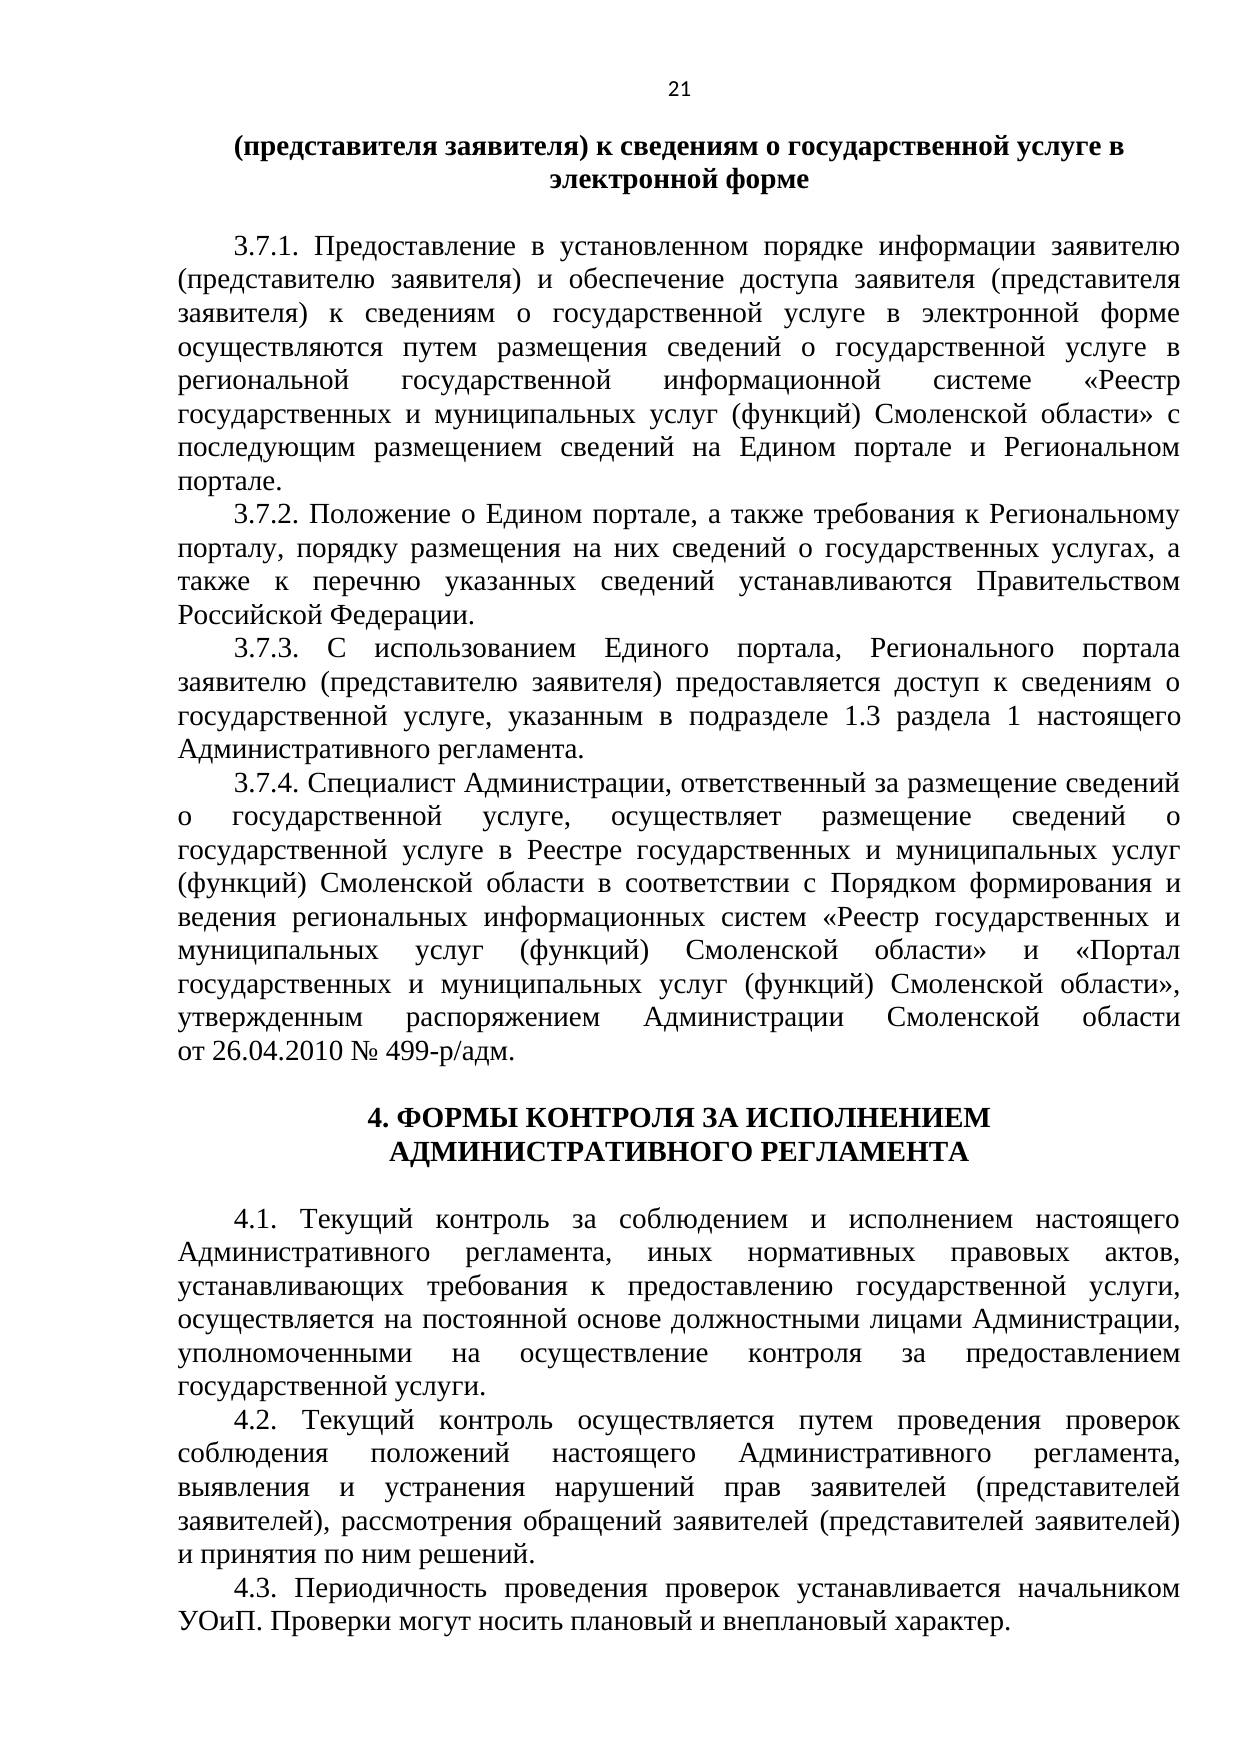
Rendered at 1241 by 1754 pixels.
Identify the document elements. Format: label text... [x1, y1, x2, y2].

text 4. ФОРМЫ КОНТРОЛЯ ЗА ИСПОЛНЕНИЕМ [177, 1100, 1181, 1134]
text 3.7.2. Положение о Едином портале, а также требования к Региональному порталу, порядку размещения на них сведений о государственных услугах, а также к перечню указанных сведений устанавливаются Правительством Российской Федерации. [177, 496, 1181, 631]
text 4.3. Периодичность проведения проверок устанавливается начальником УОиП. Проверки могут носить плановый и внеплановый характер. [177, 1570, 1181, 1637]
text 3.7.4. Специалист Администрации, ответственный за размещение сведений о государственной услуге, осуществляет размещение сведений о государственной услуге в Реестре государственных и муниципальных услуг (функций) Смоленской области в соответствии с Порядком формирования и ведения региональных информационных систем «Реестр государственных и муниципальных услуг (функций) Смоленской области» и «Портал государственных и муниципальных услуг (функций) Смоленской области», утвержденным распоряжением Администрации Смоленской области от 26.04.2010 № 499-р/адм. [177, 765, 1181, 1067]
text 4.2. Текущий контроль осуществляется путем проведения проверок соблюдения положений настоящего Административного регламента, выявления и устранения нарушений прав заявителей (представителей заявителей), рассмотрения обращений заявителей (представителей заявителей) и принятия по ним решений. [177, 1402, 1181, 1570]
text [177, 130, 1181, 194]
text 4.1. Текущий контроль за соблюдением и исполнением настоящего Административного регламента, иных нормативных правовых актов, устанавливающих требования к предоставлению государственной услуги, осуществляется на постоянной основе должностными лицами Администрации, уполномоченными на осуществление контроля за предоставлением государственной услуги. [177, 1201, 1181, 1402]
text 3.7.1. Предоставление в установленном порядке информации заявителю (представителю заявителя) и обеспечение доступа заявителя (представителя заявителя) к сведениям о государственной услуге в электронной форме осуществляются путем размещения сведений о государственной услуге в региональной государственной информационной системе «Реестр государственных и муниципальных услуг (функций) Смоленской области» с последующим размещением сведений на Едином портале и Региональном портале. [177, 228, 1181, 496]
text АДМИНИСТРАТИВНОГО РЕГЛАМЕНТА [177, 1134, 1181, 1167]
text 3.7.3. С использованием Единого портала, Регионального портала заявителю (представителю заявителя) предоставляется доступ к сведениям о государственной услуге, указанным в подразделе 1.3 раздела 1 настоящего Административного регламента. [177, 631, 1181, 765]
